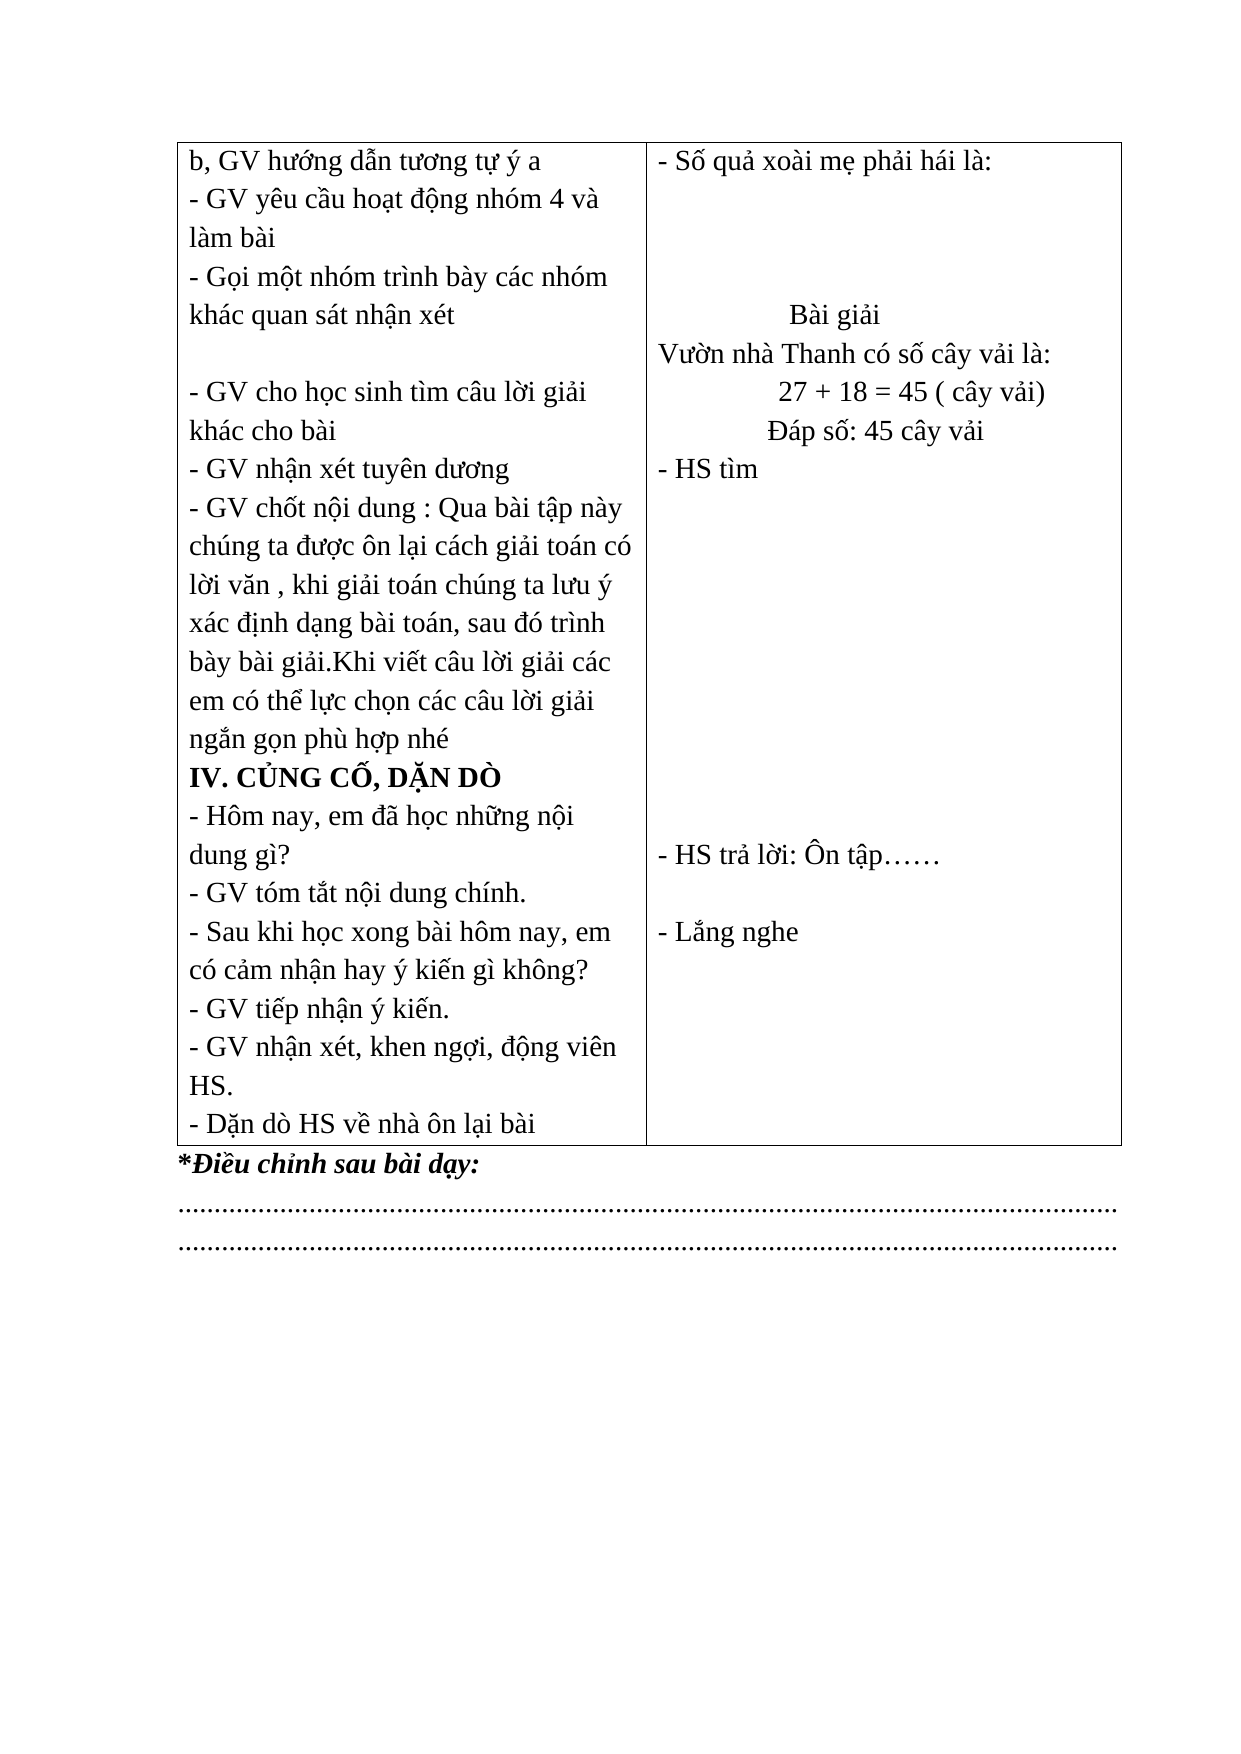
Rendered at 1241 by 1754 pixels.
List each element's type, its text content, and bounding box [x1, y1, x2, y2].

text ................................................................................................................................. [177, 1185, 1152, 1218]
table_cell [178, 143, 646, 1145]
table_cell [647, 143, 1121, 1145]
text *Điều chỉnh sau bài dạy: [177, 1146, 1152, 1180]
text ................................................................................................................................. [177, 1223, 1152, 1257]
